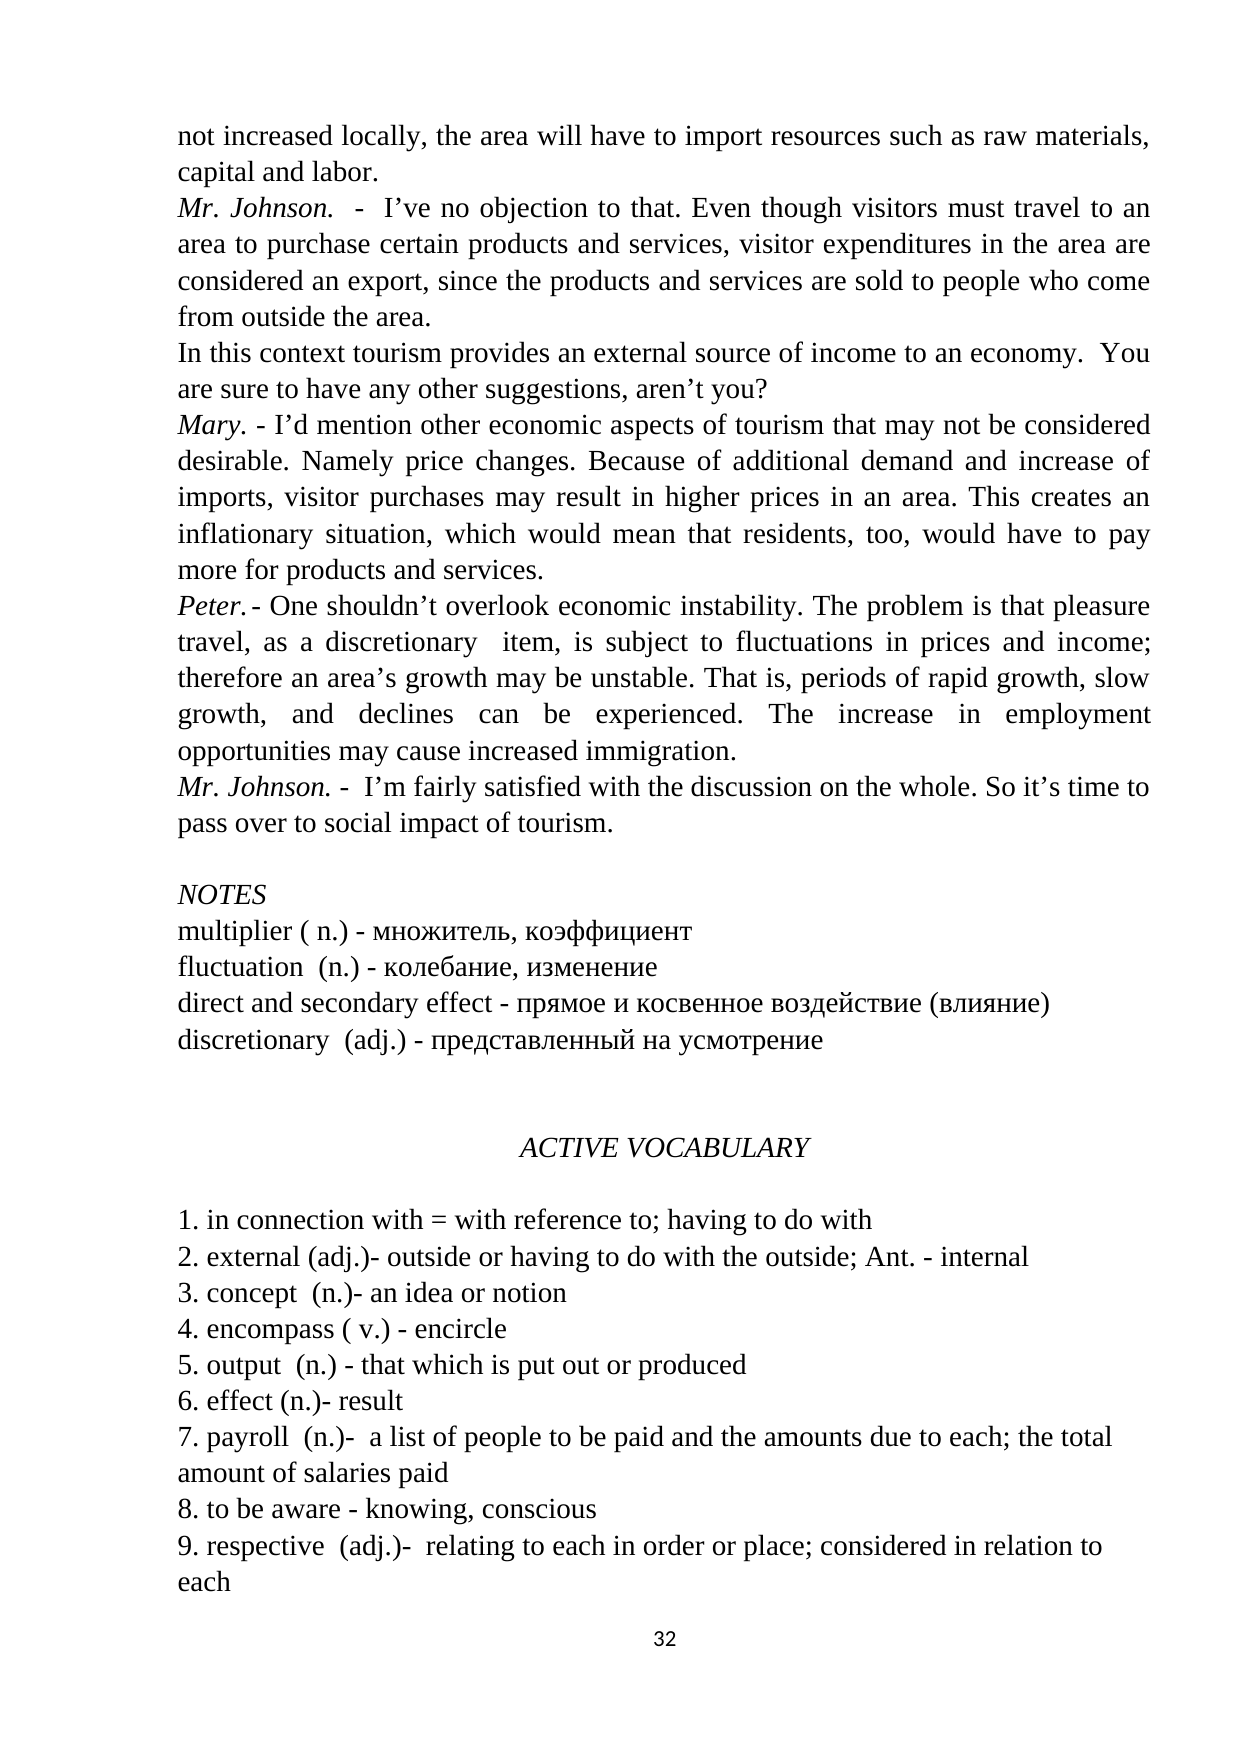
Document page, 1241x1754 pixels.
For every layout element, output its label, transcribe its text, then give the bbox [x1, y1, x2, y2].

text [177, 118, 1152, 188]
text direct and secondary effect - прямое и косвенное воздействие (влияние) [177, 986, 1152, 1019]
text Peter. - One shouldn’t overlook economic instability. The problem is that pleasure travel, as a discretionary item, is subject to fluctuations in prices and income; therefore an area’s growth may be unstable. That is, periods of rapid growth, slow growth, and declines can be experienced. The increase in employment opportunities may cause increased immigration. [177, 588, 1152, 766]
text 5. output (n.) - that which is put out or produced [177, 1347, 1152, 1381]
text NOTES [177, 877, 1152, 911]
text multiplier ( n.) - множитель, коэффициент [177, 913, 1152, 947]
text fluctuation (n.) - колебание, изменение [177, 949, 1152, 983]
text 4. encompass ( v.) - encircle [177, 1311, 1152, 1344]
text discretionary (adj.) - представленный на усмотрение [177, 1022, 1152, 1055]
text Mary. - I’d mention other economic aspects of tourism that may not be considered desirable. Namely price changes. Because of additional demand and increase of imports, visitor purchases may result in higher prices in an area. This creates an inflationary situation, which would mean that residents, too, would have to pay more for products and services. [177, 407, 1152, 585]
text In this context tourism provides an external source of income to an economy. You are sure to have any other suggestions, aren’t you? [177, 335, 1152, 405]
text ACTIVE VOCABULARY [177, 1130, 1152, 1164]
text 2. external (adj.)- outside or having to do with the outside; Ant. - internal [177, 1239, 1152, 1272]
text 7. payroll (n.)- a list of people to be paid and the amounts due to each; the total amount of salaries paid [177, 1419, 1152, 1489]
text Mr. Johnson. - I’m fairly satisfied with the discussion on the whole. So it’s time to pass over to social impact of tourism. [177, 769, 1152, 838]
text 3. concept (n.)- an idea or notion [177, 1275, 1152, 1308]
text 6. effect (n.)- result [177, 1383, 1152, 1417]
text 9. respective (adj.)- relating to each in order or place; considered in relation to each [177, 1528, 1152, 1597]
text Mr. Johnson. - I’ve no objection to that. Even though visitors must travel to an area to purchase certain products and services, visitor expenditures in the area are considered an export, since the products and services are sold to people who come from outside the area. [177, 190, 1152, 332]
text 8. to be aware - knowing, conscious [177, 1492, 1152, 1525]
text 1. in connection with = with reference to; having to do with [177, 1202, 1152, 1236]
